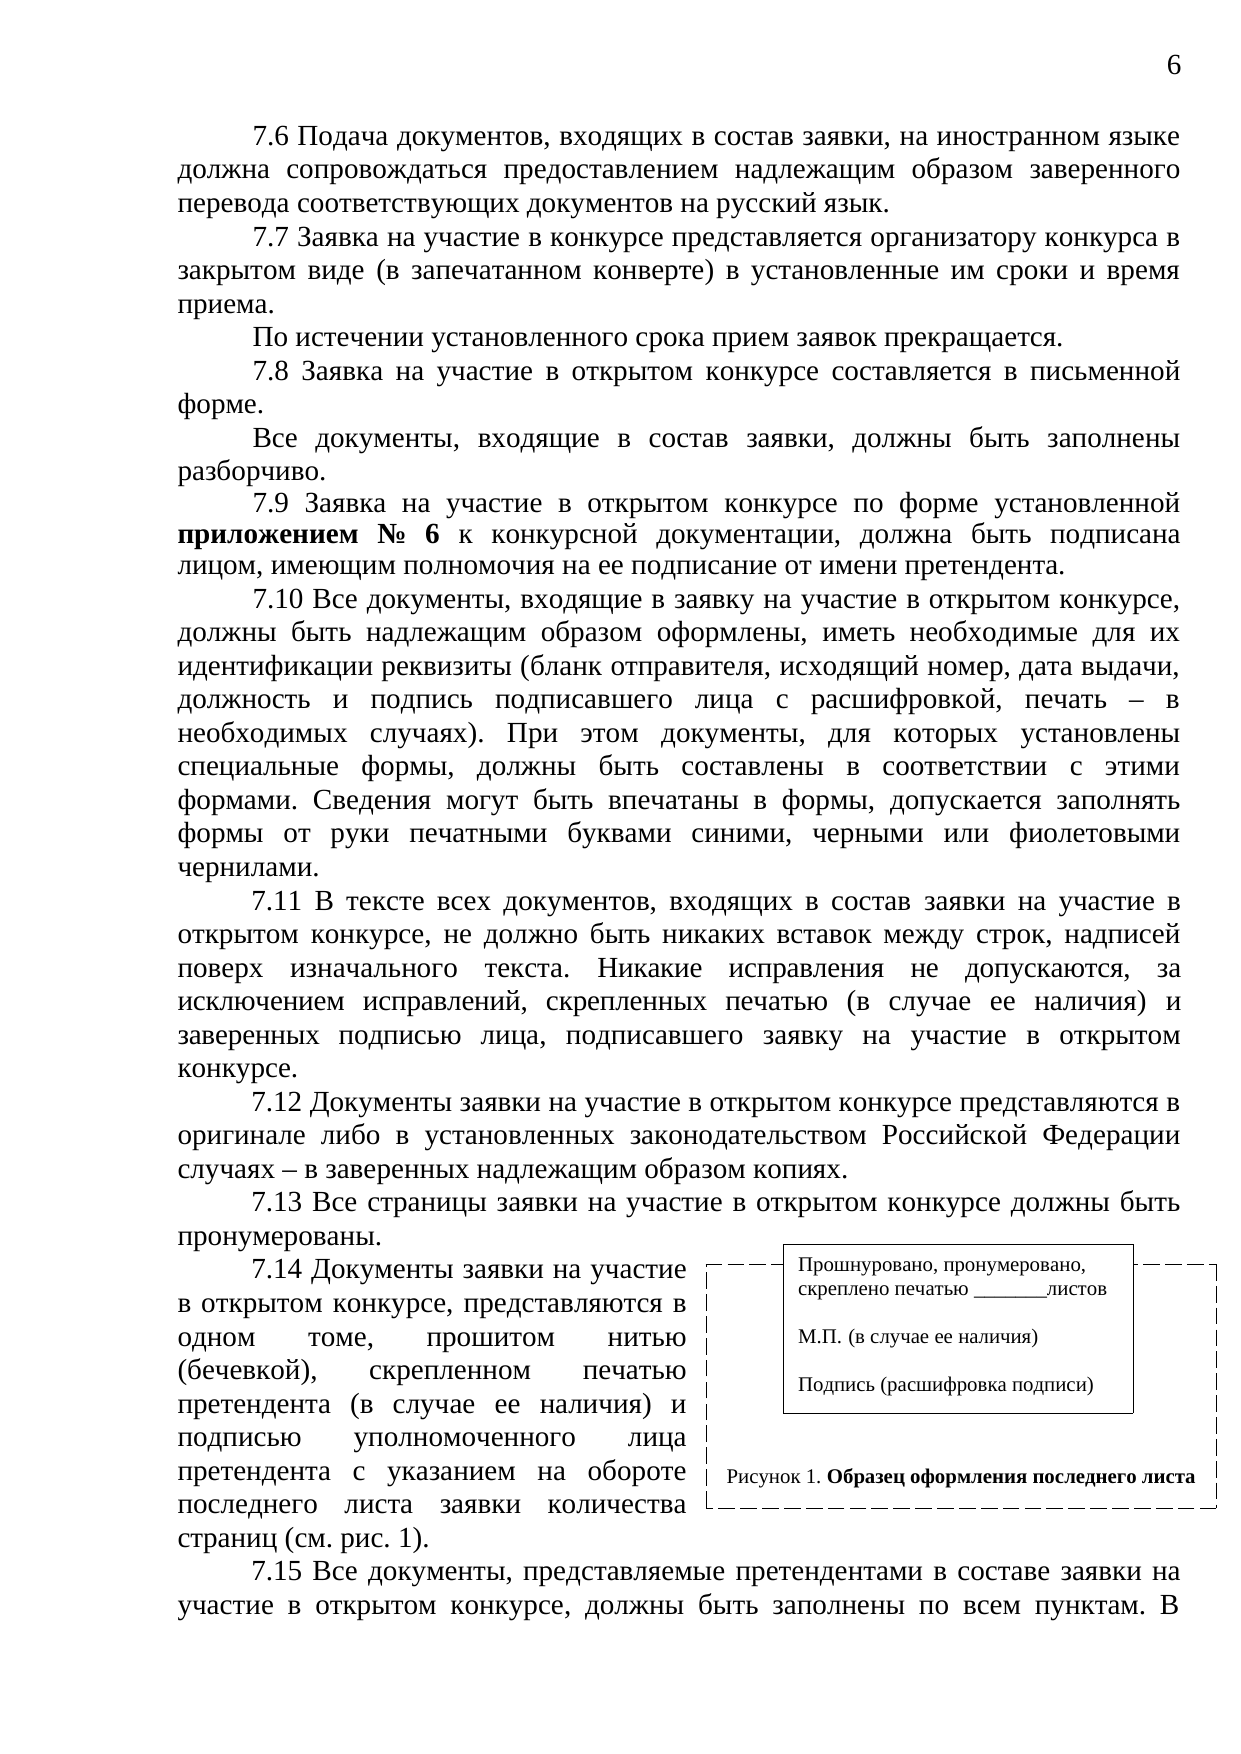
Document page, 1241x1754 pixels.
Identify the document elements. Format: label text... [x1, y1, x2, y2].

text 7.10 Все документы, входящие в заявку на участие в открытом конкурсе, должны быть надлежащим образом оформлены, иметь необходимые для их идентификации реквизиты (бланк отправителя, исходящий номер, дата выдачи, должность и подпись подписавшего лица с расшифровкой, печать – в необходимых случаях). При этом документы, для которых установлены специальные формы, должны быть составлены в соответствии с этими формами. Сведения могут быть впечатаны в формы, допускается заполнять формы от руки печатными буквами синими, черными или фиолетовыми чернилами. [177, 581, 1181, 883]
text 7.13 Все страницы заявки на участие в открытом конкурсе должны быть пронумерованы. [177, 1184, 1181, 1252]
text 7.7 Заявка на участие в конкурсе представляется организатору конкурса в закрытом виде (в запечатанном конверте) в установленные им сроки и время приема. [177, 219, 1181, 319]
text По истечении установленного срока прием заявок прекращается. [177, 319, 1181, 353]
text 7.14 Документы заявки на участие в открытом конкурсе, представляются в одном томе, прошитом нитью (бечевкой), скрепленном печатью претендента (в случае ее наличия) и подписью уполномоченного лица претендента с указанием на обороте последнего листа заявки количества страниц (см. рис. 1). [177, 1252, 1181, 1553]
subtitle 7.9 Заявка на участие в открытом конкурсе по форме установленной приложением № 6 к конкурсной документации, должна быть подписана лицом, имеющим полномочия на ее подписание от имени претендента. [177, 487, 1181, 581]
text 7.11 В тексте всех документов, входящих в состав заявки на участие в открытом конкурсе, не должно быть никаких вставок между строк, надписей поверх изначального текста. Никакие исправления не допускаются, за исключением исправлений, скрепленных печатью (в случае ее наличия) и заверенных подписью лица, подписавшего заявку на участие в открытом конкурсе. [177, 883, 1181, 1084]
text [177, 1553, 1181, 1621]
text 7.8 Заявка на участие в открытом конкурсе составляется в письменной форме. [177, 353, 1181, 420]
text 7.12 Документы заявки на участие в открытом конкурсе представляются в оригинале либо в установленных законодательством Российской Федерации случаях – в заверенных надлежащим образом копиях. [177, 1084, 1181, 1184]
text Все документы, входящие в состав заявки, должны быть заполнены разборчиво. [177, 420, 1181, 487]
text 7.6 Подача документов, входящих в состав заявки, на иностранном языке должна сопровождаться предоставлением надлежащим образом заверенного перевода соответствующих документов на русский язык. [177, 118, 1181, 219]
